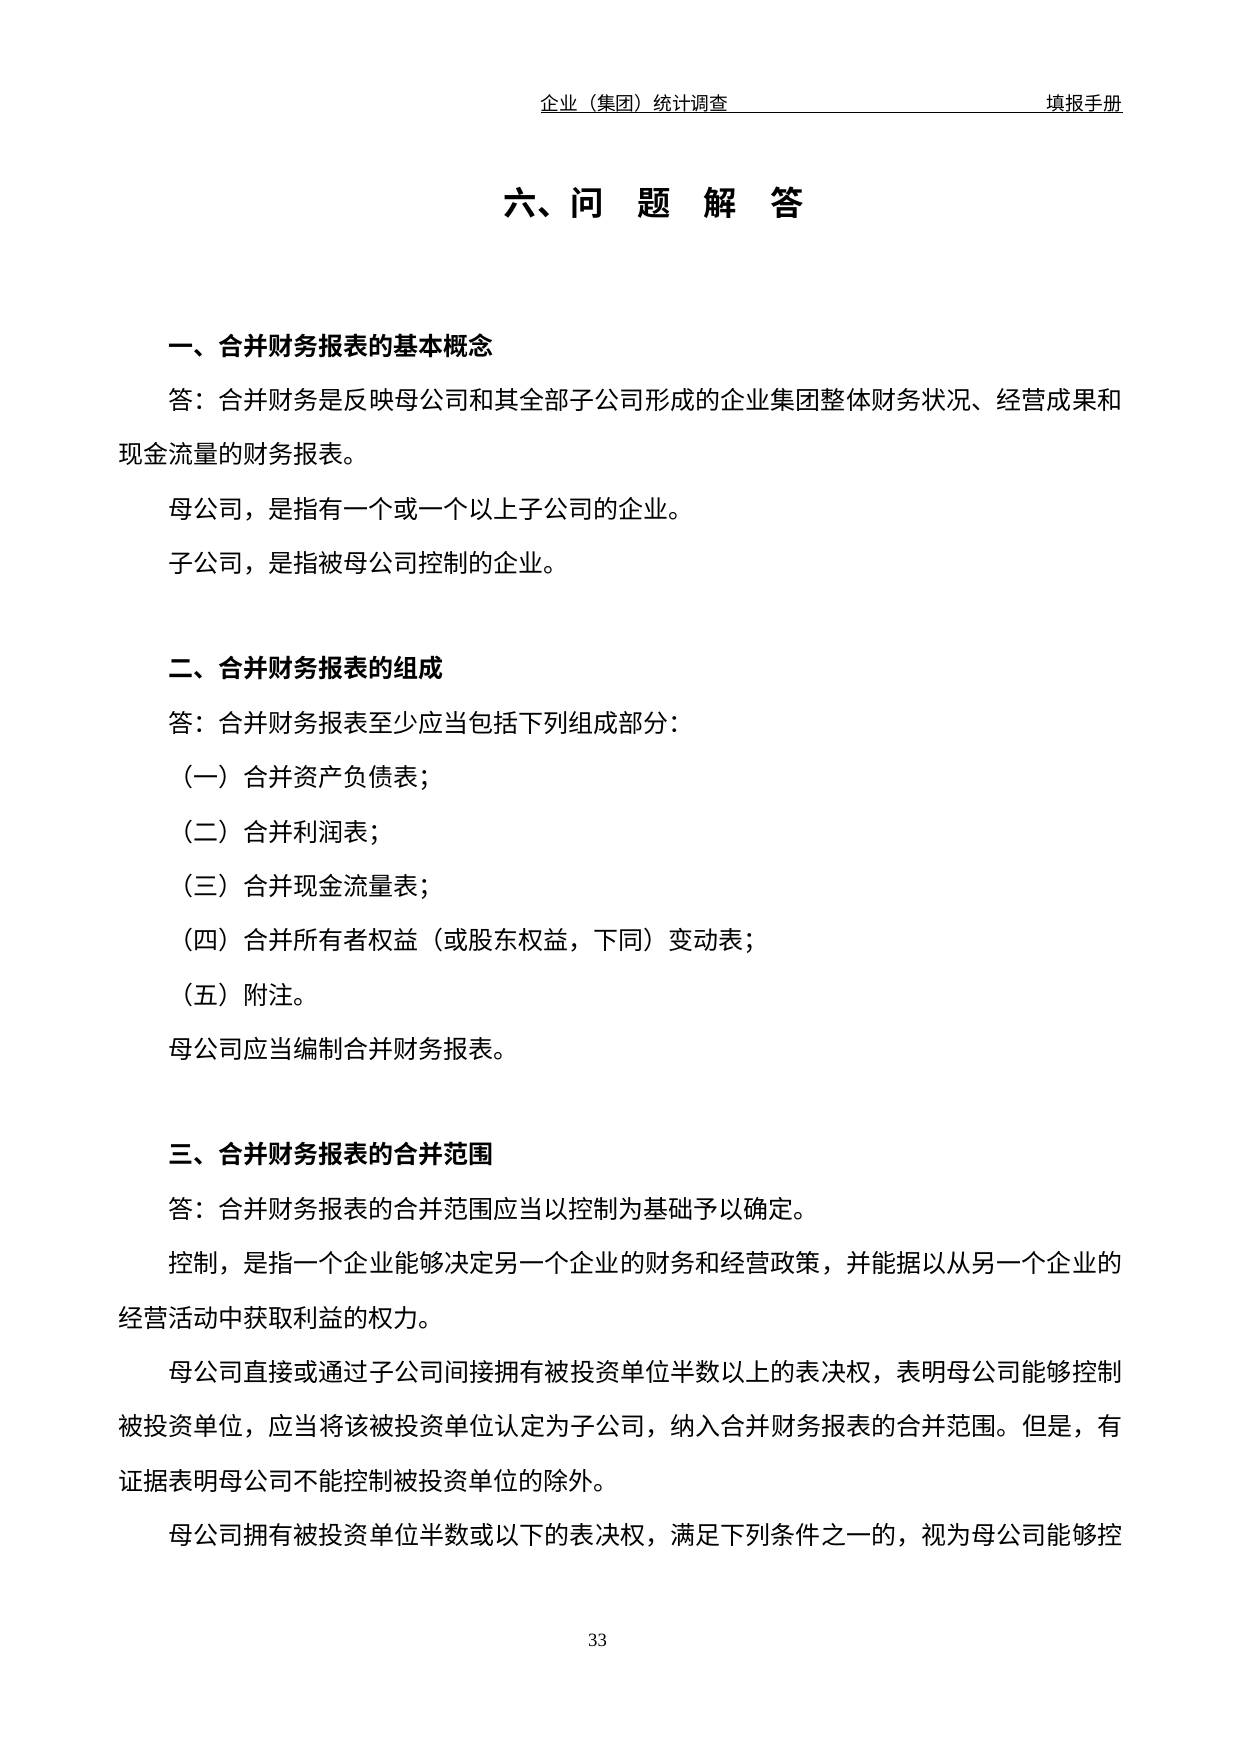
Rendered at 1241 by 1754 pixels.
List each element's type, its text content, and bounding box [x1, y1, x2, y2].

text （三）合并现金流量表； [118, 866, 1122, 903]
text （四）合并所有者权益（或股东权益，下同）变动表； [118, 921, 1122, 957]
text 子公司，是指被母公司控制的企业。 [118, 543, 1122, 580]
text 答：合并财务报表至少应当包括下列组成部分： [118, 703, 1122, 739]
text 三、合并财务报表的合并范围 [118, 1135, 1122, 1171]
text 答：合并财务报表的合并范围应当以控制为基础予以确定。 [118, 1189, 1122, 1226]
text 母公司应当编制合并财务报表。 [118, 1029, 1122, 1066]
text 答：合并财务是反映母公司和其全部子公司形成的企业集团整体财务状况、经营成果和现金流量的财务报表。 [118, 380, 1122, 471]
text （二）合并利润表； [118, 812, 1122, 848]
text （五）附注。 [118, 975, 1122, 1011]
text （一）合并资产负债表； [118, 758, 1122, 794]
text 控制，是指一个企业能够决定另一个企业的财务和经营政策，并能据以从另一个企业的经营活动中获取利益的权力。 [118, 1244, 1122, 1334]
text 母公司直接或通过子公司间接拥有被投资单位半数以上的表决权，表明母公司能够控制被投资单位，应当将该被投资单位认定为子公司，纳入合并财务报表的合并范围。但是，有证据表明母公司不能控制被投资单位的除外。 [118, 1352, 1122, 1497]
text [118, 1516, 1122, 1552]
text 二、合并财务报表的组成 [118, 649, 1122, 685]
text 母公司，是指有一个或一个以上子公司的企业。 [118, 489, 1122, 525]
text 一、合并财务报表的基本概念 [118, 326, 1122, 362]
text 六、问 题 解 答 [118, 177, 1122, 225]
